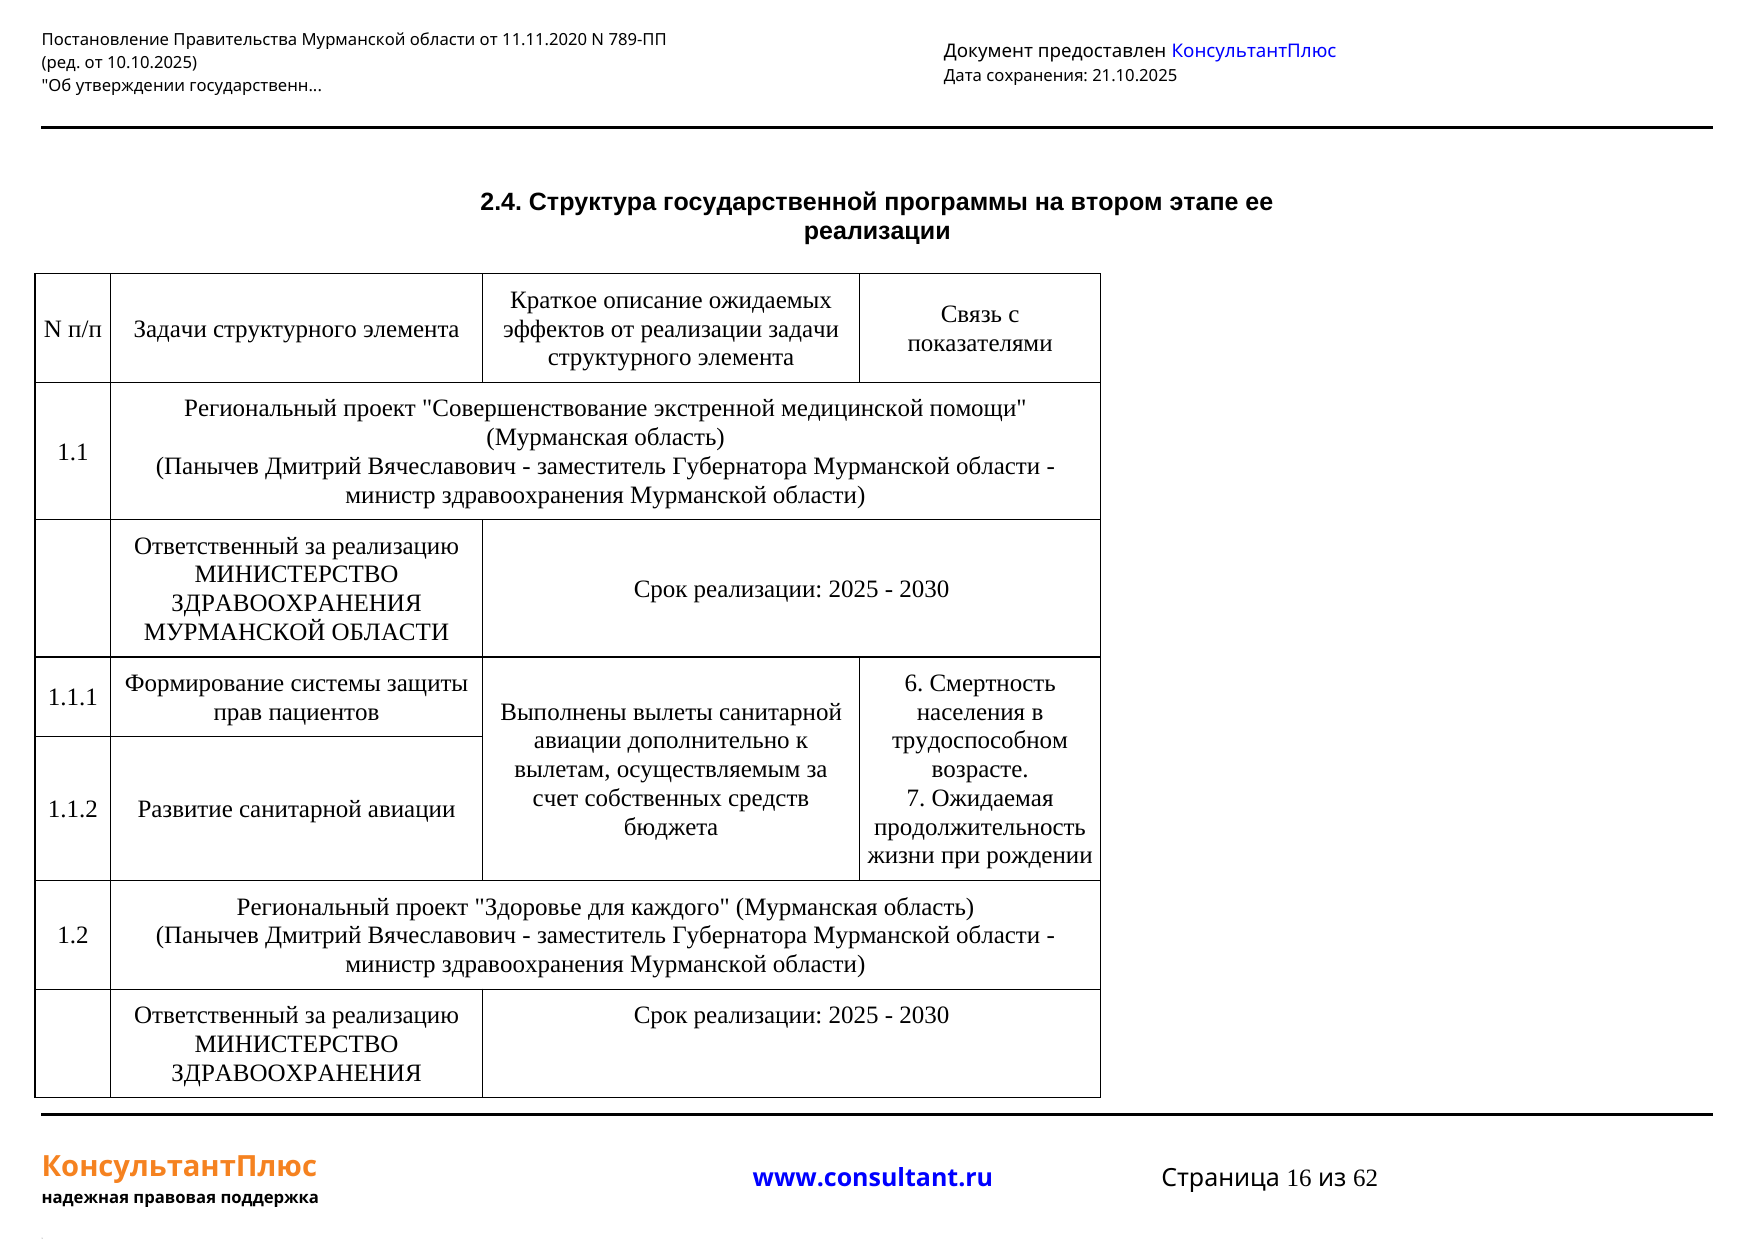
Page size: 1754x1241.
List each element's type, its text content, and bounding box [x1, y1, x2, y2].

table_cell Срок реализации: 2025 - 2030 [483, 520, 1100, 656]
table_header Краткое описание ожидаемых эффектов от реализации задачи структурного элемента [483, 274, 859, 382]
title 2.4. Структура государственной программы на втором этапе ее [41, 187, 1713, 216]
table_cell [36, 520, 110, 656]
table_cell Региональный проект "Совершенствование экстренной медицинской помощи" (Мурманская область) (Панычев Дмитрий Вячеславович - заместитель Губернатора Мурманской области - министр здравоохранения Мурманской области) [111, 383, 1100, 519]
table_header N п/п [36, 274, 110, 382]
table_cell 1.1.1 [36, 658, 110, 736]
table_cell Формирование системы защиты прав пациентов [111, 658, 482, 736]
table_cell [111, 990, 482, 1097]
table_cell Выполнены вылеты санитарной авиации дополнительно к вылетам, осуществляемым за счет собственных средств бюджета [483, 658, 859, 880]
table_cell [36, 990, 110, 1097]
table_cell Ответственный за реализацию МИНИСТЕРСТВО ЗДРАВООХРАНЕНИЯ МУРМАНСКОЙ ОБЛАСТИ [111, 520, 482, 656]
table_cell 1.1 [36, 383, 110, 519]
table_cell 1.1.2 [36, 737, 110, 880]
table_cell 6. Смертность населения в трудоспособном возрасте. 7. Ожидаемая продолжительность жизни при рождении [860, 658, 1100, 880]
table_cell Развитие санитарной авиации [111, 737, 482, 880]
title реализации [41, 216, 1713, 244]
table_header Связь с показателями [860, 274, 1100, 382]
table_header Задачи структурного элемента [111, 274, 482, 382]
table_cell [483, 990, 1100, 1097]
table_cell Региональный проект "Здоровье для каждого" (Мурманская область) (Панычев Дмитрий Вячеславович - заместитель Губернатора Мурманской области - министр здравоохранения Мурманской области) [111, 881, 1100, 988]
table_cell 1.2 [36, 881, 110, 988]
